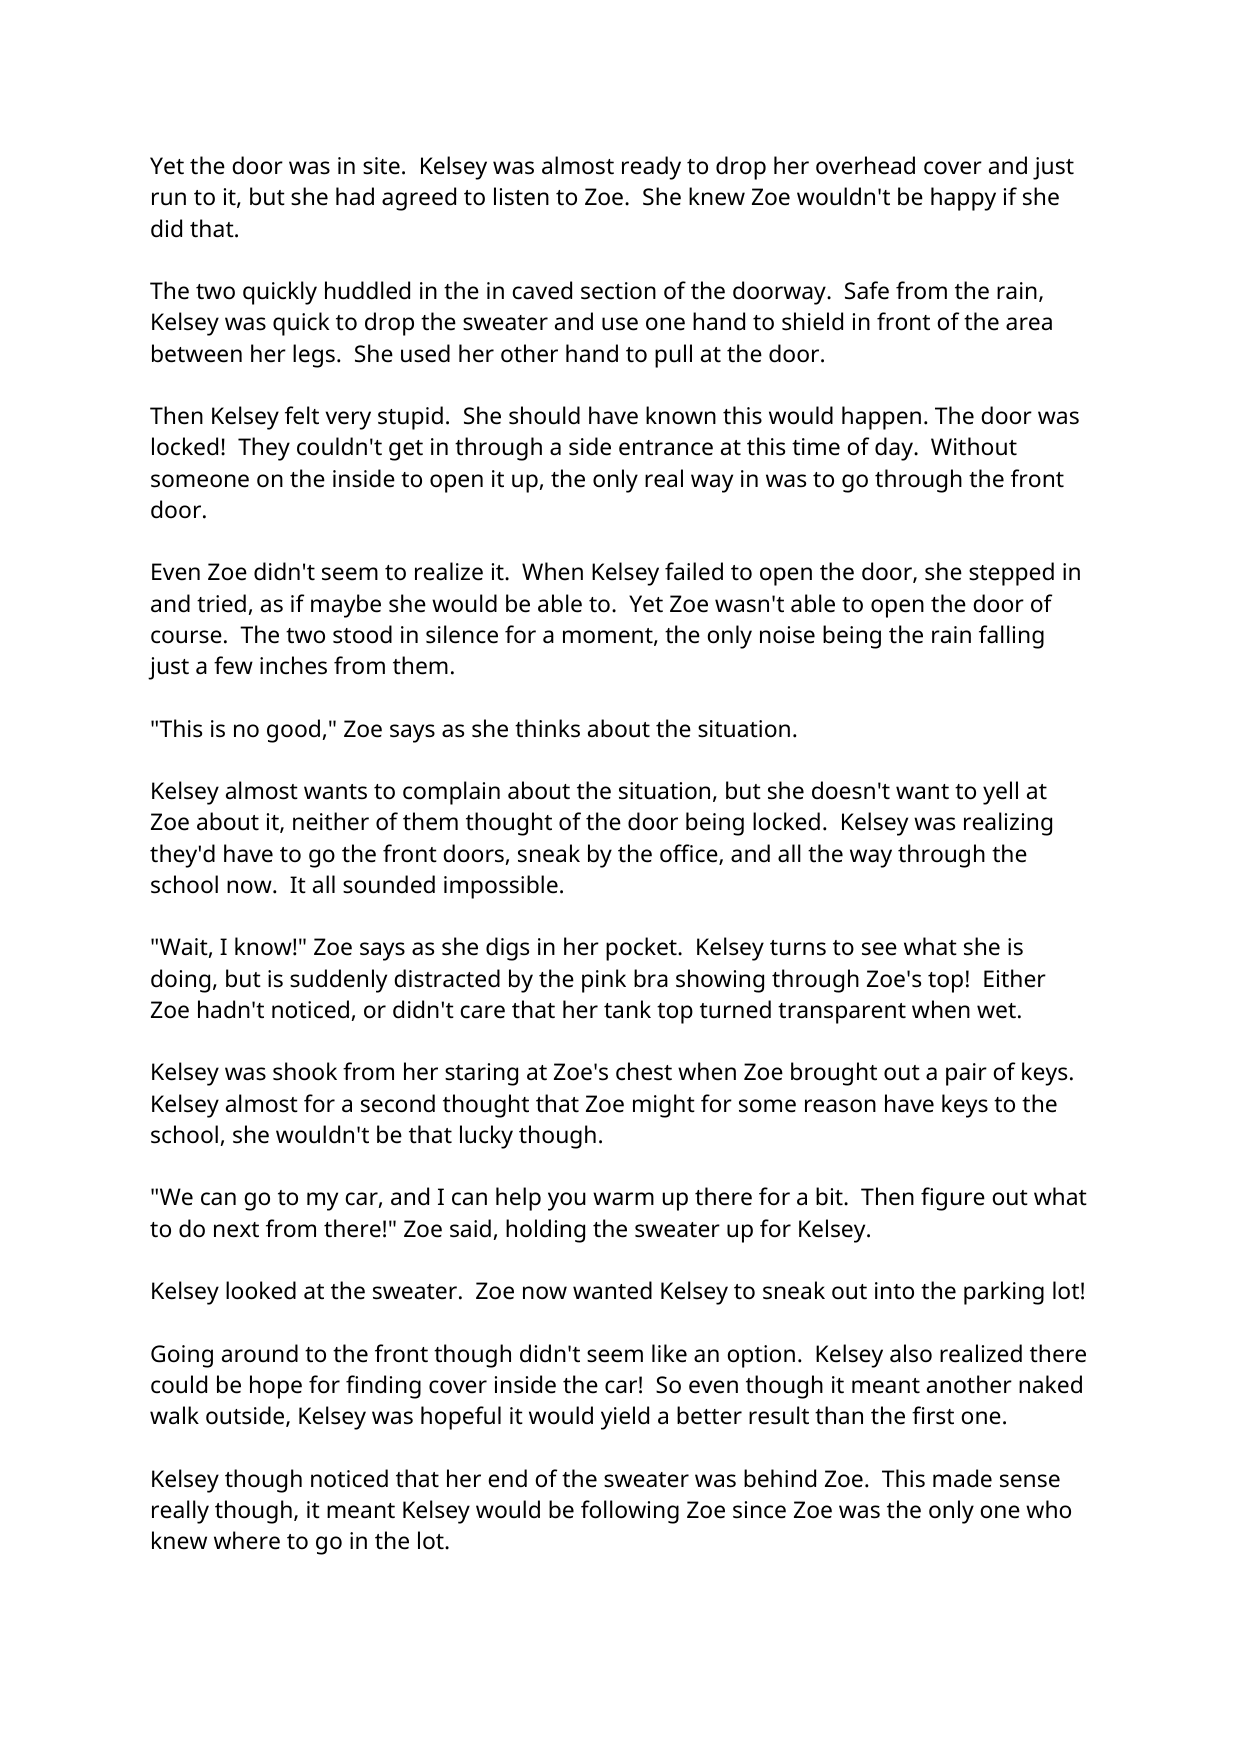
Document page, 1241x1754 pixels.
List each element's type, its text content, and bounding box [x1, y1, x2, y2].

text "This is no good," Zoe says as she thinks about the situation. [150, 712, 1090, 744]
text "Wait, I know!" Zoe says as she digs in her pocket. Kelsey turns to see what she is doing, but is suddenly distracted by the pink bra showing through Zoe's top! Either Zoe hadn't noticed, or didn't care that her tank top turned transparent when wet. [150, 931, 1090, 1025]
text Kelsey looked at the sweater. Zoe now wanted Kelsey to sneak out into the parking lot! [150, 1275, 1090, 1306]
text "We can go to my car, and I can help you warm up there for a bit. Then figure out what to do next from there!" Zoe said, holding the sweater up for Kelsey. [150, 1181, 1090, 1244]
text Going around to the front though didn't seem like an option. Kelsey also realized there could be hope for finding cover inside the car! So even though it meant another naked walk outside, Kelsey was hopeful it would yield a better result than the first one. [150, 1337, 1090, 1431]
text Kelsey almost wants to complain about the situation, but she doesn't want to yell at Zoe about it, neither of them thought of the door being locked. Kelsey was realizing they'd have to go the front doors, sneak by the office, and all the way through the school now. It all sounded impossible. [150, 775, 1090, 900]
text The two quickly huddled in the in caved section of the doorway. Safe from the rain, Kelsey was quick to drop the sweater and use one hand to shield in front of the area between her legs. She used her other hand to pull at the door. [150, 275, 1090, 369]
text Kelsey was shook from her staring at Zoe's chest when Zoe brought out a pair of keys. Kelsey almost for a second thought that Zoe might for some reason have keys to the school, she wouldn't be that lucky though. [150, 1056, 1090, 1150]
text Kelsey though noticed that her end of the sweater was behind Zoe. This made sense really though, it meant Kelsey would be following Zoe since Zoe was the only one who knew where to go in the lot. [150, 1462, 1090, 1556]
text Then Kelsey felt very stupid. She should have known this would happen. The door was locked! They couldn't get in through a side entrance at this time of day. Without someone on the inside to open it up, the only real way in was to go through the front door. [150, 400, 1090, 525]
text Yet the door was in site. Kelsey was almost ready to drop her overhead cover and just run to it, but she had agreed to listen to Zoe. She knew Zoe wouldn't be happy if she did that. [150, 150, 1090, 244]
text Even Zoe didn't seem to realize it. When Kelsey failed to open the door, she stepped in and tried, as if maybe she would be able to. Yet Zoe wasn't able to open the door of course. The two stood in silence for a moment, the only noise being the rain falling just a few inches from them. [150, 556, 1090, 681]
